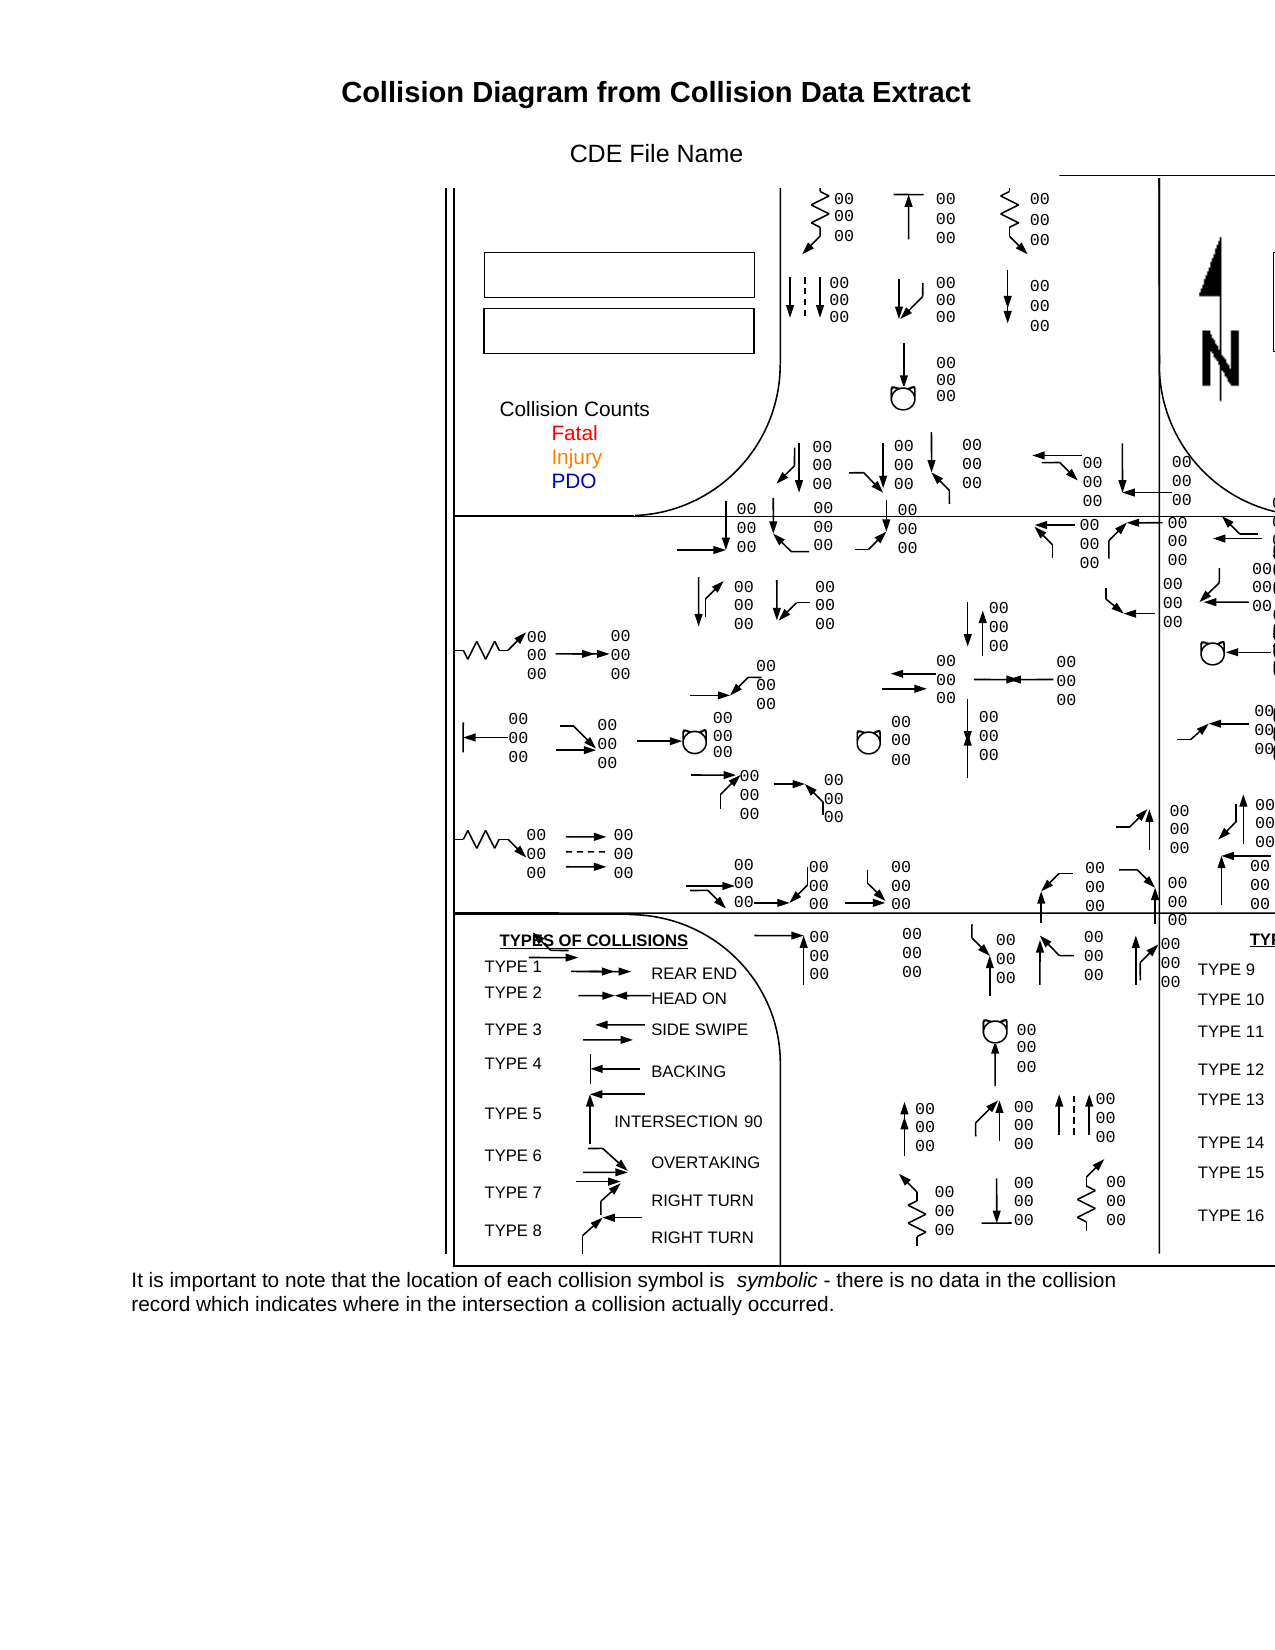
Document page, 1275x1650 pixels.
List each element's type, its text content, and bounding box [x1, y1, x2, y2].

picture [856, 730, 882, 755]
picture [982, 1019, 1009, 1044]
title Collision Diagram from Collision Data Extract [112, 75, 1200, 108]
text It is important to note that the location of each collision symbol is symbolic - there is no data in the collision record which indicates where in the intersection a collision actually occurred. [131, 1268, 1162, 1316]
picture [1190, 231, 1254, 411]
picture [890, 386, 917, 411]
picture [1200, 641, 1226, 666]
picture [682, 729, 708, 755]
